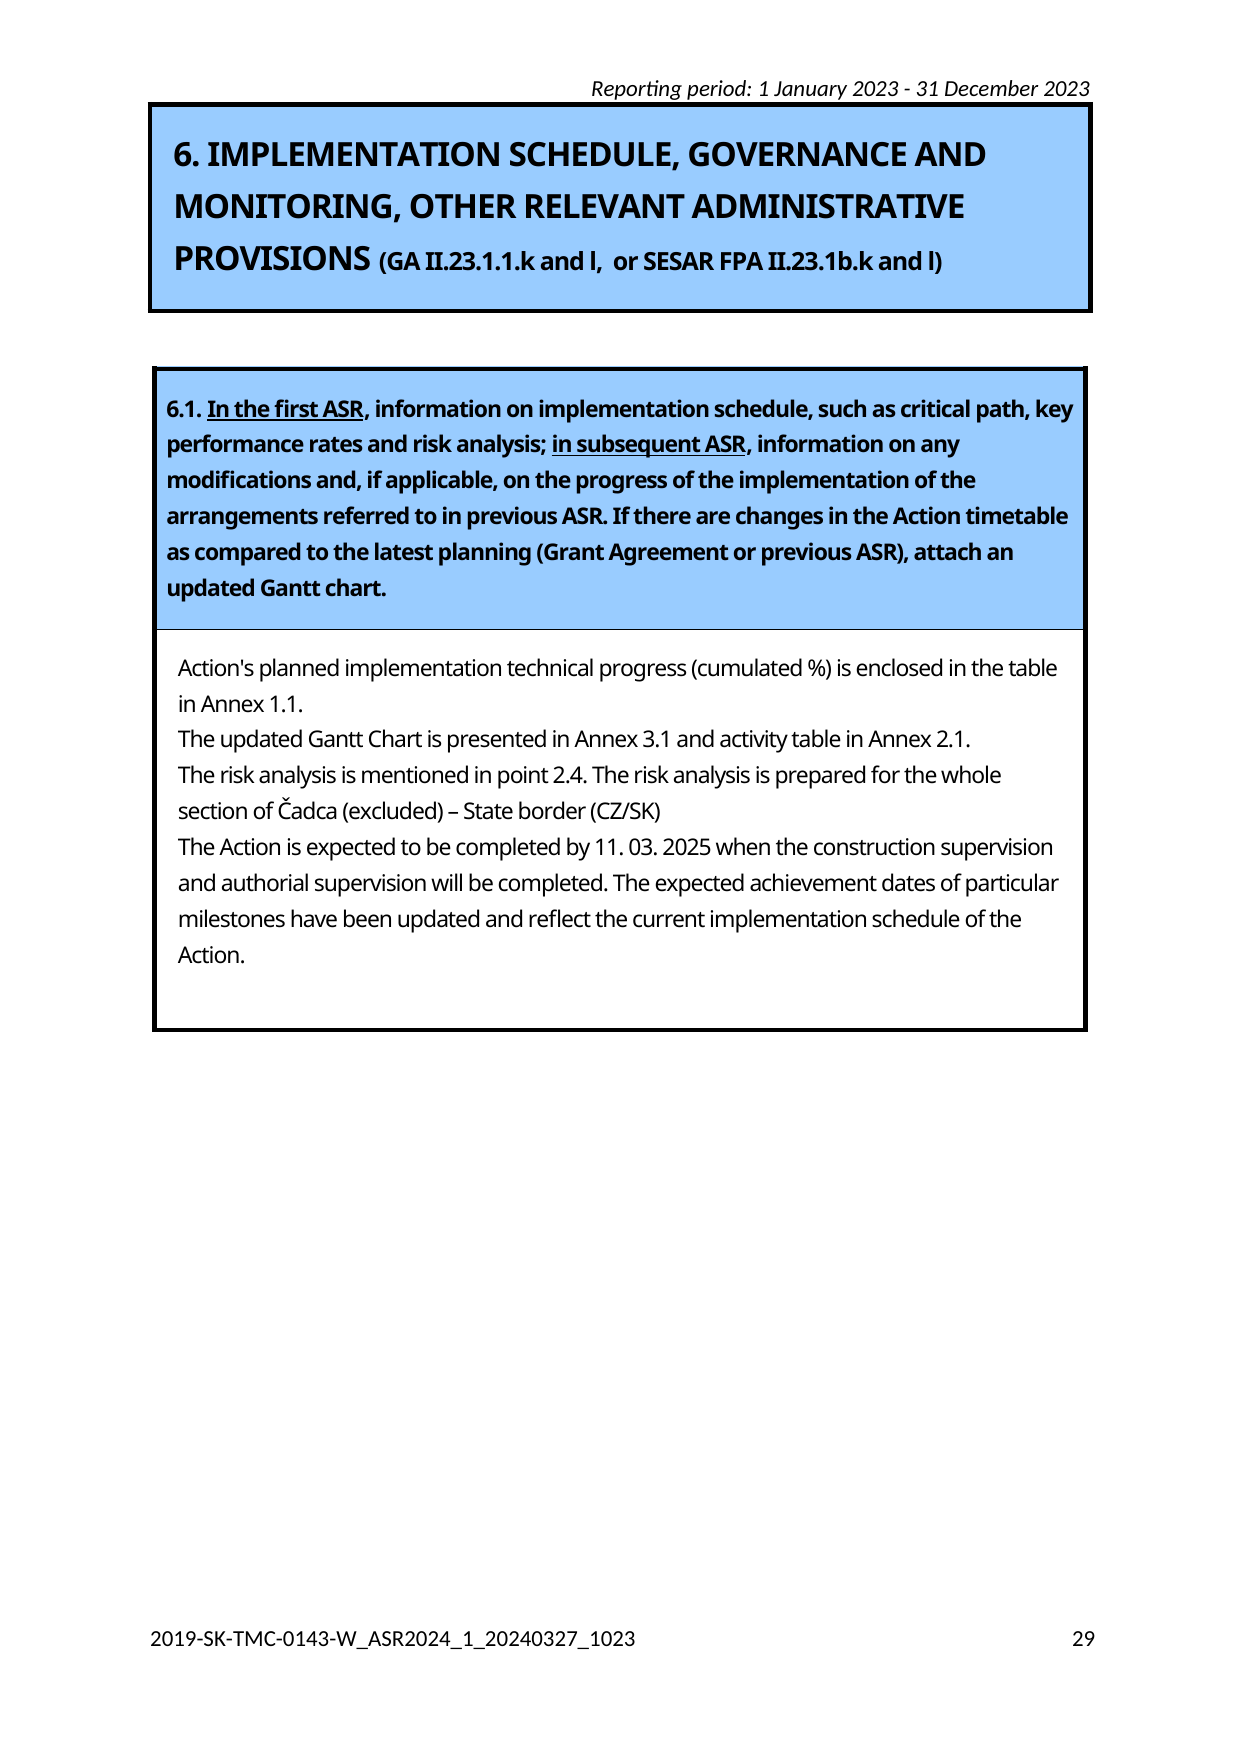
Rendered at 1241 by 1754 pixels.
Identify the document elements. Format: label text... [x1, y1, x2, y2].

table_cell Action's planned implementation technical progress (cumulated %) is enclosed in the table in Annex 1.1. The updated Gantt Chart is presented in Annex 3.1 and activity table in Annex 2.1. The risk analysis is mentioned in point 2.4. The risk analysis is prepared for the whole section of Čadca (excluded) – State border (CZ/SK) The Action is expected to be completed by 11. 03. 2025 when the construction supervision and authorial supervision will be completed. The expected achievement dates of particular milestones have been updated and reflect the current implementation schedule of the Action. [157, 630, 1083, 1028]
table_header 6.1. In the first ASR, information on implementation schedule, such as critical path, key performance rates and risk analysis; in subsequent ASR, information on any modifications and, if applicable, on the progress of the implementation of the arrangements referred to in previous ASR. If there are changes in the Action timetable as compared to the latest planning (Grant Agreement or previous ASR), attach an updated Gantt chart. [157, 371, 1083, 629]
table_header 6. IMPLEMENTATION SCHEDULE, GOVERNANCE AND MONITORING, OTHER RELEVANT ADMINISTRATIVE PROVISIONS (GA II.23.1.1.k and l, or SESAR FPA II.23.1b.k and l) [152, 107, 1088, 309]
